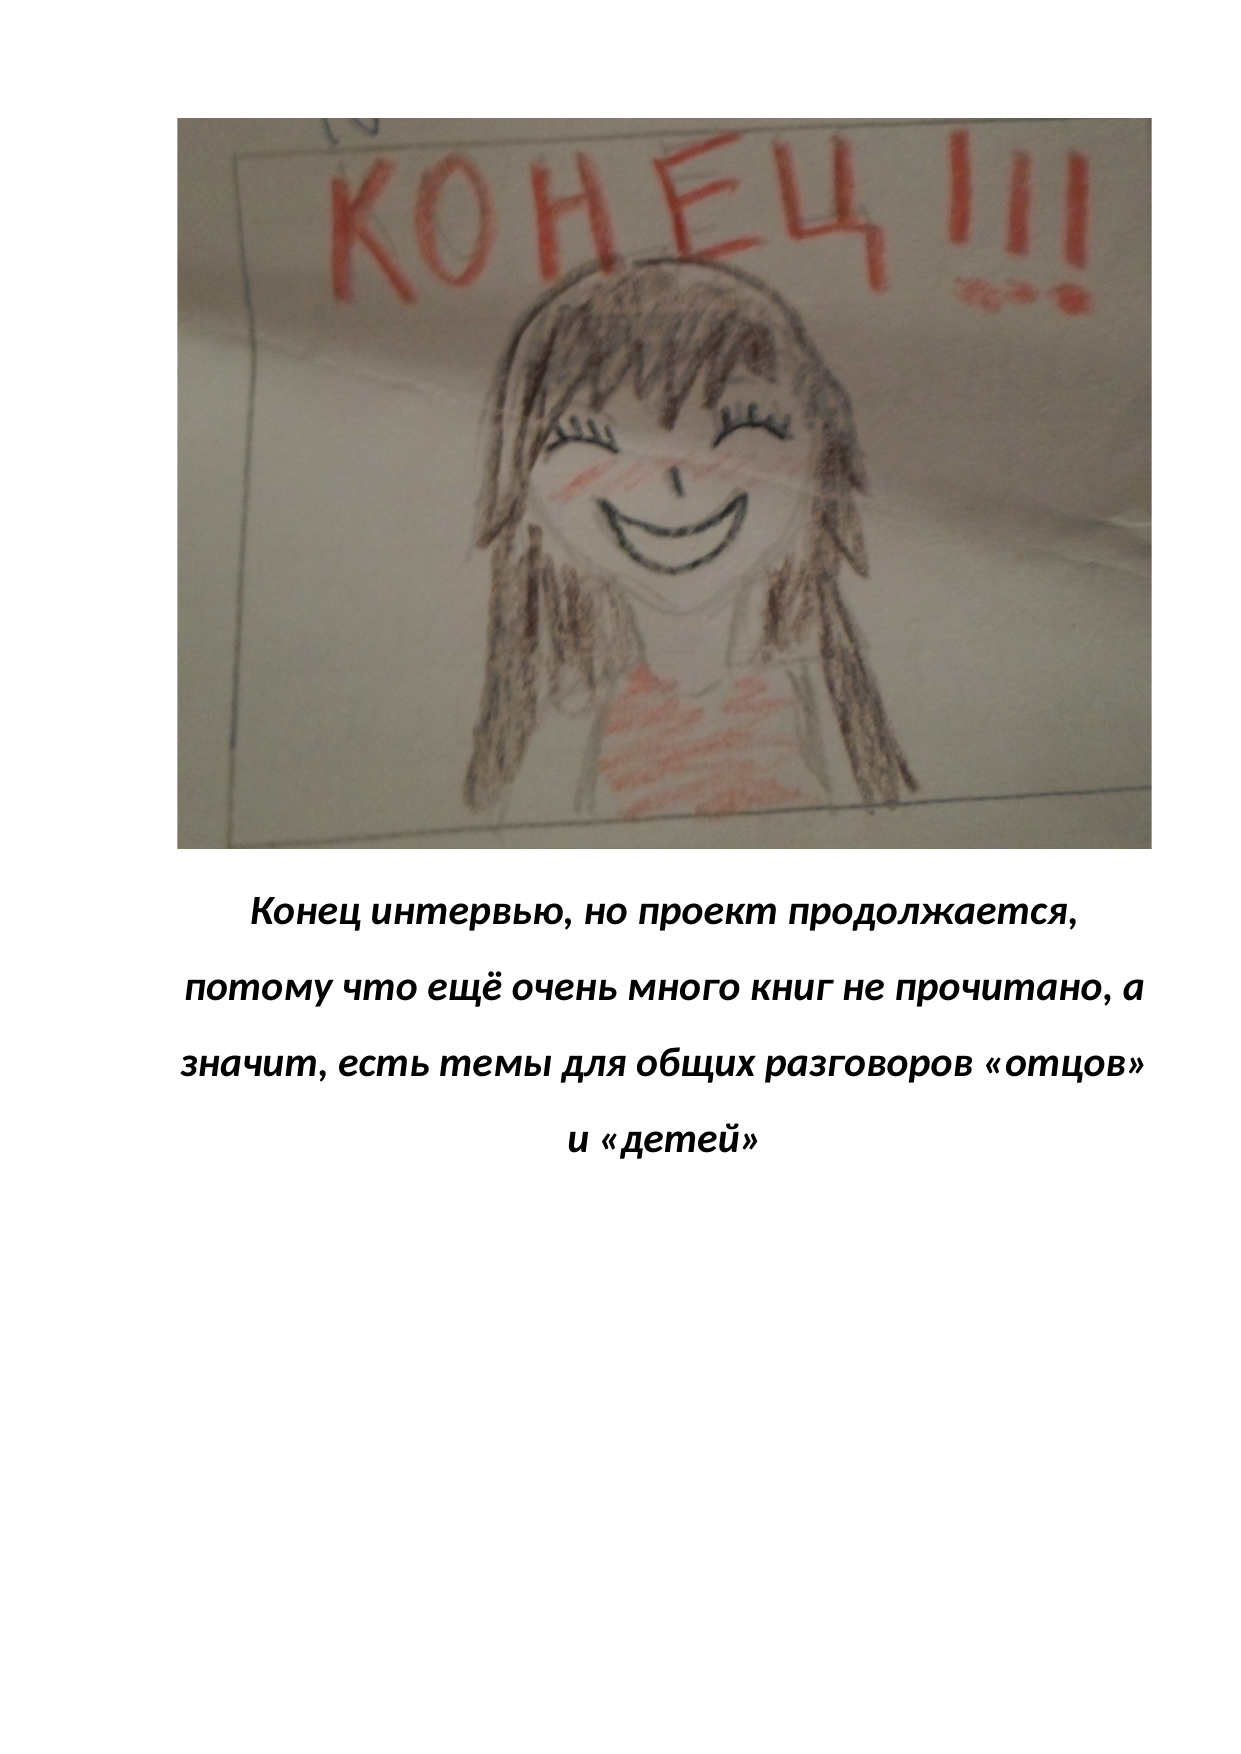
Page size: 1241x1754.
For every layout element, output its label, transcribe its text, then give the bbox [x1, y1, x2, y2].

picture [177, 118, 1152, 849]
text Конец интервью, но проект продолжается, потому что ещё очень много книг не прочитано, а значит, есть темы для общих разговоров «отцов» и «детей» [177, 884, 1152, 1163]
